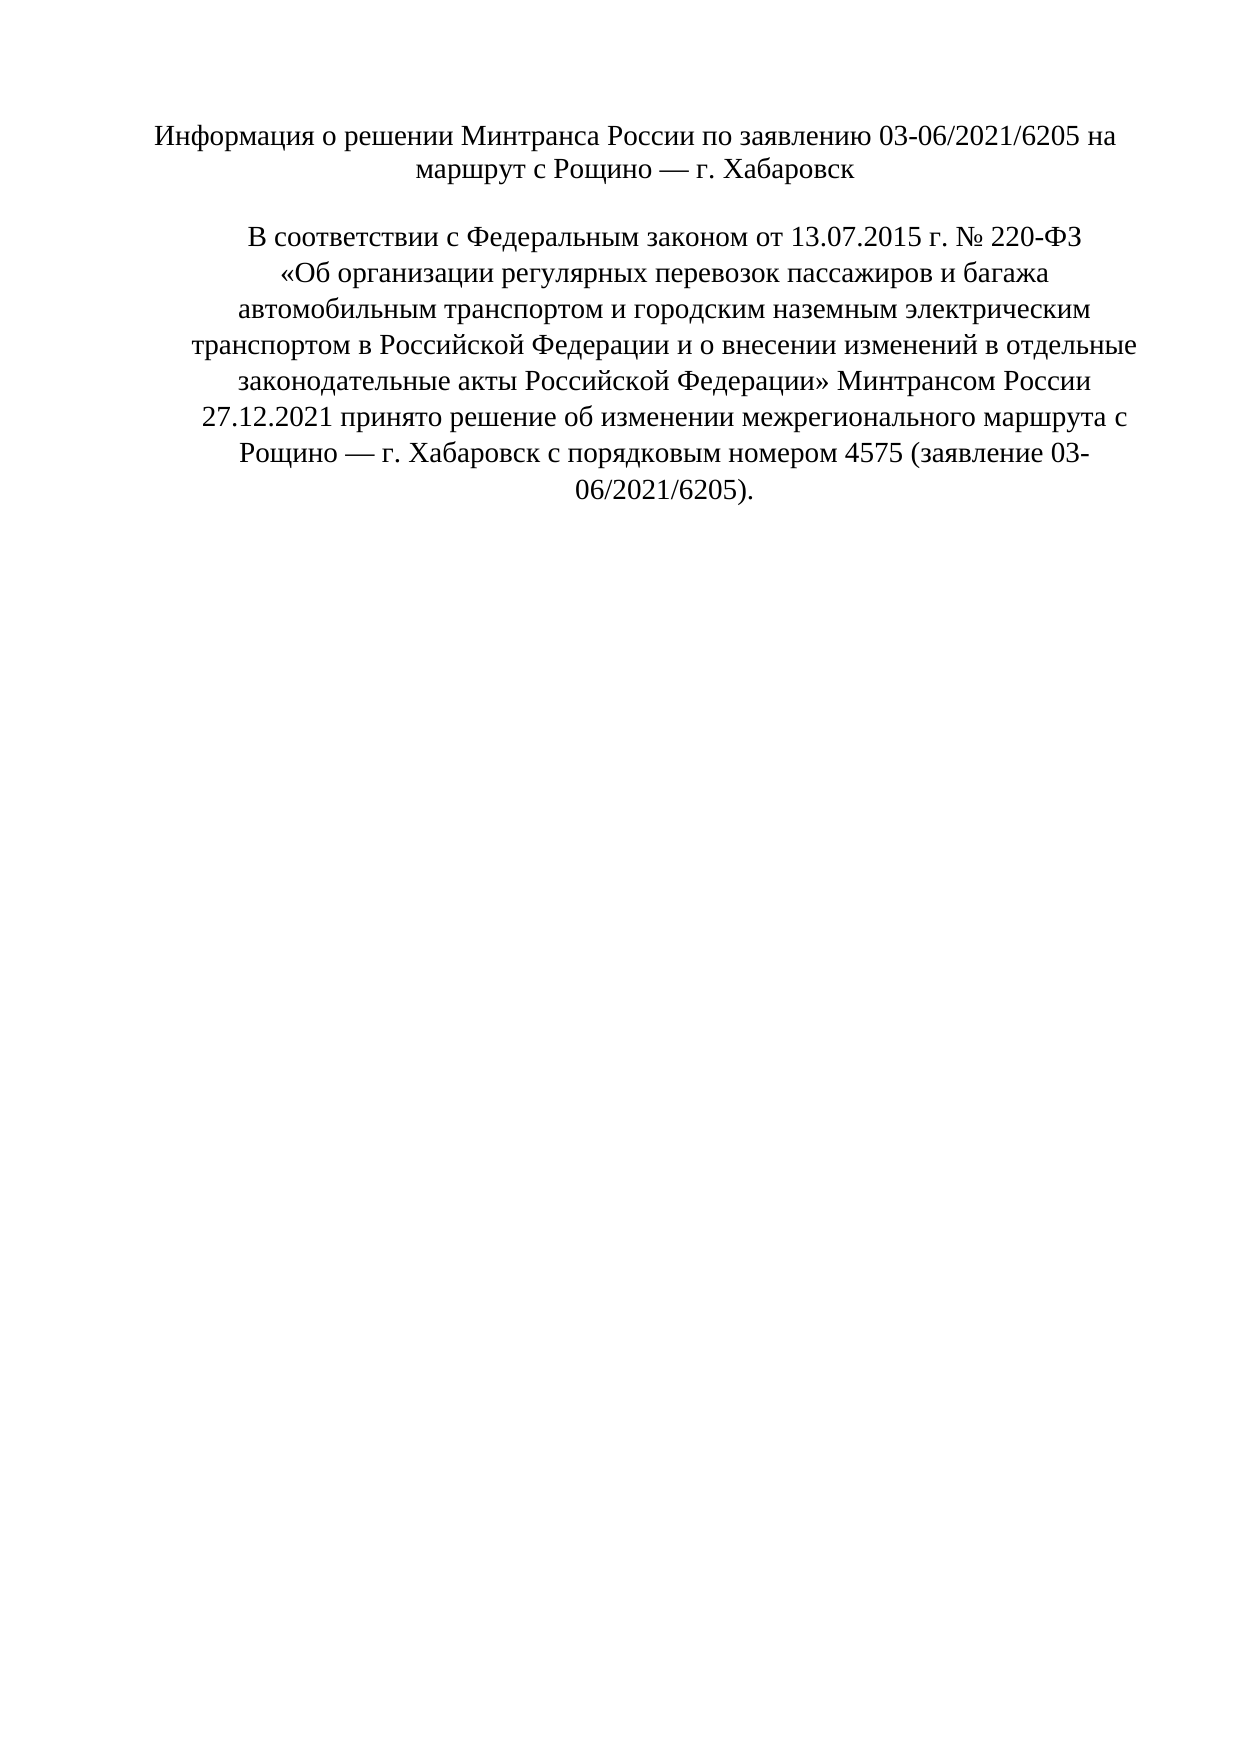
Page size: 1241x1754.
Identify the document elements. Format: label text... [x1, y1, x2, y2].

text В соответствии с Федеральным законом от 13.07.2015 г. № 220-ФЗ «Об организации регулярных перевозок пассажиров и багажа автомобильным транспортом и городским наземным электрическим транспортом в Российской Федерации и о внесении изменений в отдельные законодательные акты Российской Федерации» Минтрансом России 27.12.2021 принято решение об изменении межрегионального маршрута с Рощино — г. Хабаровск с порядковым номером 4575 (заявление 03-06/2021/6205). [177, 219, 1152, 505]
text Информация о решении Минтранса России по заявлению 03-06/2021/6205 на маршрут с Рощино — г. Хабаровск [118, 118, 1152, 185]
